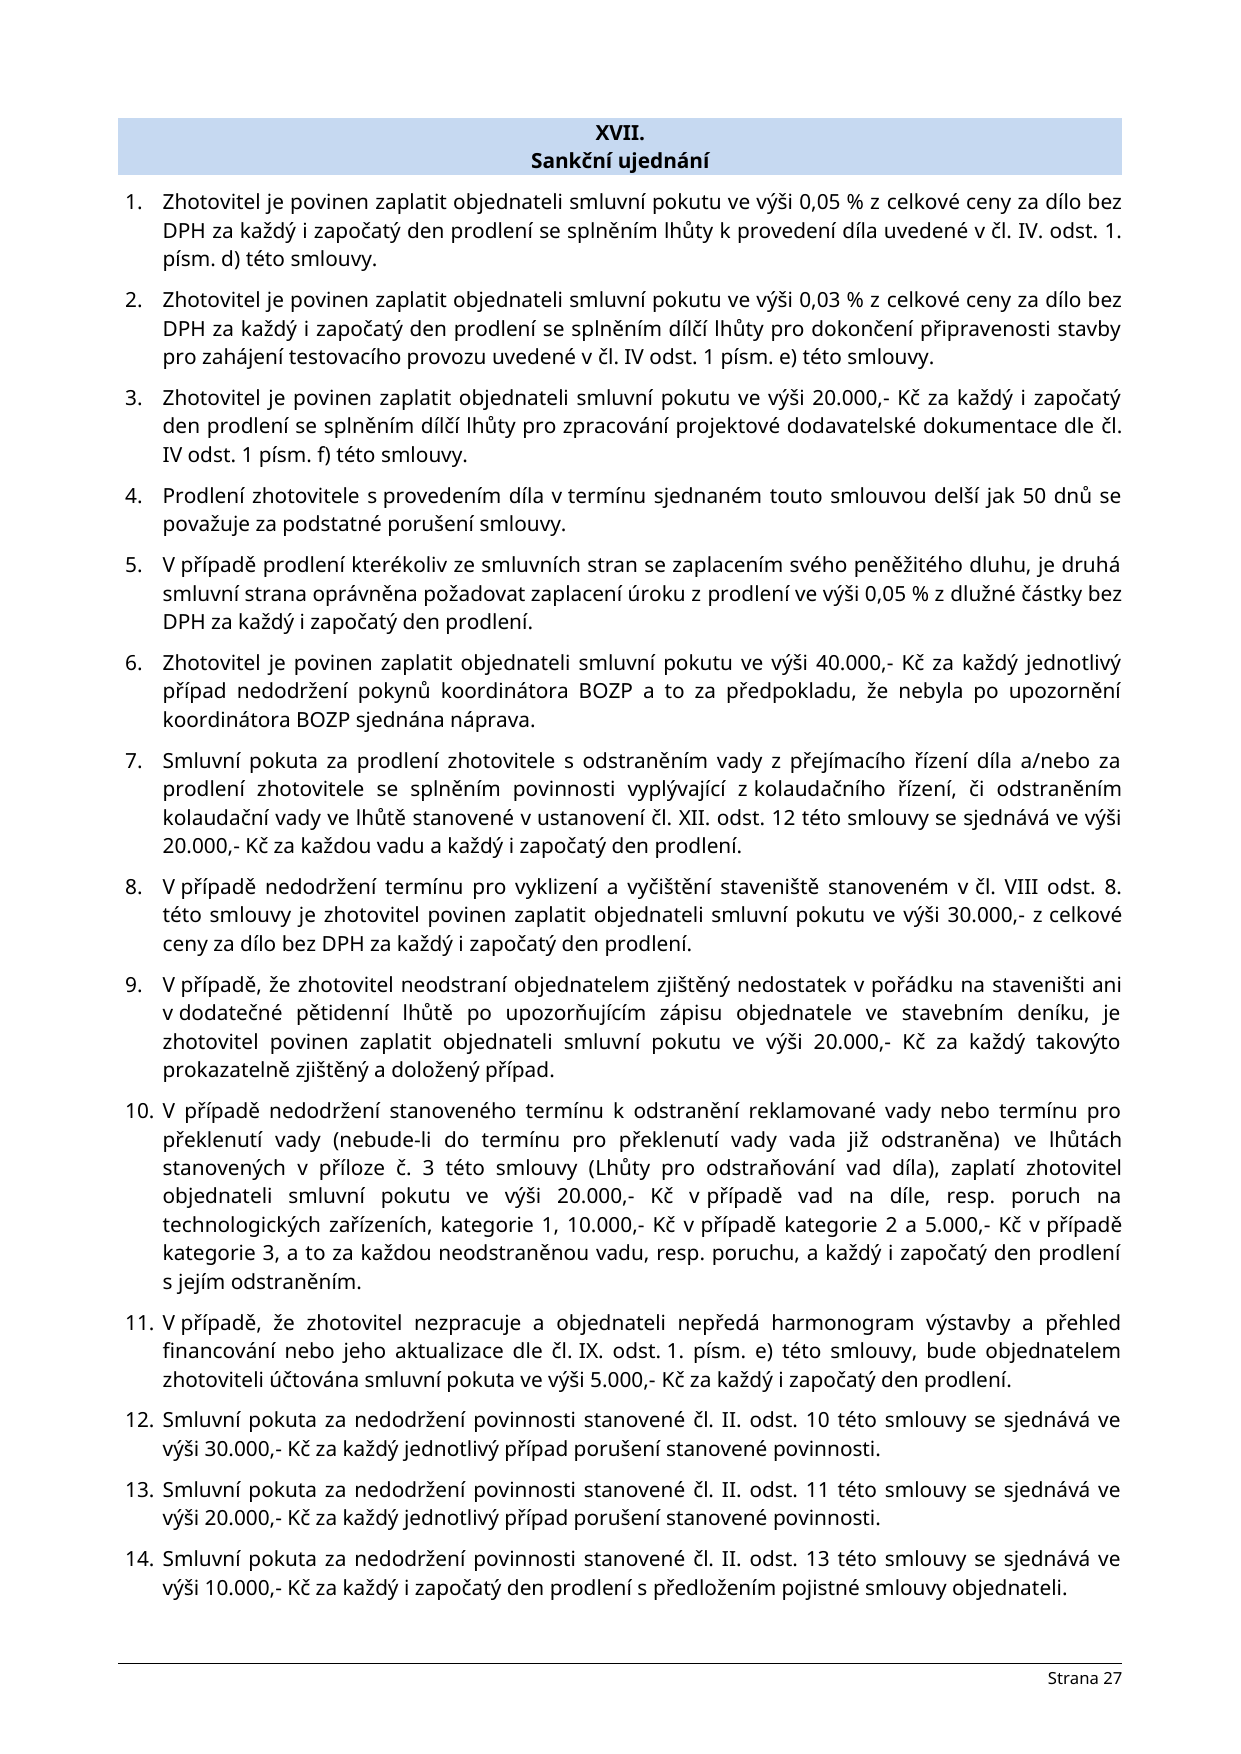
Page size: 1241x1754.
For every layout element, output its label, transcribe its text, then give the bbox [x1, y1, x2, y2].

list V případě nedodržení termínu pro vyklizení a vyčištění staveniště stanoveném v čl. VIII odst. 8. této smlouvy je zhotovitel povinen zaplatit objednateli smluvní pokutu ve výši 30.000,- z celkové ceny za dílo bez DPH za každý i započatý den prodlení. [125, 872, 1122, 957]
list Smluvní pokuta za nedodržení povinnosti stanovené čl. II. odst. 10 této smlouvy se sjednává ve výši 30.000,- Kč za každý jednotlivý případ porušení stanovené povinnosti. [125, 1406, 1122, 1462]
list Zhotovitel je povinen zaplatit objednateli smluvní pokutu ve výši 40.000,- Kč za každý jednotlivý případ nedodržení pokynů koordinátora BOZP a to za předpokladu, že nebyla po upozornění koordinátora BOZP sjednána náprava. [125, 648, 1122, 733]
list Zhotovitel je povinen zaplatit objednateli smluvní pokutu ve výši 20.000,- Kč za každý i započatý den prodlení se splněním dílčí lhůty pro zpracování projektové dodavatelské dokumentace dle čl. IV odst. 1 písm. f) této smlouvy. [125, 383, 1122, 468]
list Zhotovitel je povinen zaplatit objednateli smluvní pokutu ve výši 0,05 % z celkové ceny za dílo bez DPH za každý i započatý den prodlení se splněním lhůty k provedení díla uvedené v čl. IV. odst. 1. písm. d) této smlouvy. [125, 187, 1122, 273]
list Smluvní pokuta za nedodržení povinnosti stanovené čl. II. odst. 13 této smlouvy se sjednává ve výši 10.000,- Kč za každý i započatý den prodlení s předložením pojistné smlouvy objednateli. [125, 1544, 1122, 1601]
list Zhotovitel je povinen zaplatit objednateli smluvní pokutu ve výši 0,03 % z celkové ceny za dílo bez DPH za každý i započatý den prodlení se splněním dílčí lhůty pro dokončení připravenosti stavby pro zahájení testovacího provozu uvedené v čl. IV odst. 1 písm. e) této smlouvy. [125, 285, 1122, 371]
list Prodlení zhotovitele s provedením díla v termínu sjednaném touto smlouvou delší jak 50 dnů se považuje za podstatné porušení smlouvy. [125, 481, 1122, 538]
list V případě prodlení kterékoliv ze smluvních stran se zaplacením svého peněžitého dluhu, je druhá smluvní strana oprávněna požadovat zaplacení úroku z prodlení ve výši 0,05 % z dlužné částky bez DPH za každý i započatý den prodlení. [125, 550, 1122, 636]
list V případě nedodržení stanoveného termínu k odstranění reklamované vady nebo termínu pro překlenutí vady (nebude-li do termínu pro překlenutí vady vada již odstraněna) ve lhůtách stanovených v příloze č. 3 této smlouvy (Lhůty pro odstraňování vad díla), zaplatí zhotovitel objednateli smluvní pokutu ve výši 20.000,- Kč v případě vad na díle, resp. poruch na technologických zařízeních, kategorie 1, 10.000,- Kč v případě kategorie 2 a 5.000,- Kč v případě kategorie 3, a to za každou neodstraněnou vadu, resp. poruchu, a každý i započatý den prodlení s jejím odstraněním. [125, 1096, 1122, 1295]
text XVII. [118, 118, 1122, 147]
text Sankční ujednání [118, 147, 1122, 175]
list V případě, že zhotovitel nezpracuje a objednateli nepředá harmonogram výstavby a přehled financování nebo jeho aktualizace dle čl. IX. odst. 1. písm. e) této smlouvy, bude objednatelem zhotoviteli účtována smluvní pokuta ve výši 5.000,- Kč za každý i započatý den prodlení. [125, 1308, 1122, 1393]
list Smluvní pokuta za nedodržení povinnosti stanovené čl. II. odst. 11 této smlouvy se sjednává ve výši 20.000,- Kč za každý jednotlivý případ porušení stanovené povinnosti. [125, 1475, 1122, 1532]
list Smluvní pokuta za prodlení zhotovitele s odstraněním vady z přejímacího řízení díla a/nebo za prodlení zhotovitele se splněním povinnosti vyplývající z kolaudačního řízení, či odstraněním kolaudační vady ve lhůtě stanovené v ustanovení čl. XII. odst. 12 této smlouvy se sjednává ve výši 20.000,- Kč za každou vadu a každý i započatý den prodlení. [125, 746, 1122, 860]
list V případě, že zhotovitel neodstraní objednatelem zjištěný nedostatek v pořádku na staveništi ani v dodatečné pětidenní lhůtě po upozorňujícím zápisu objednatele ve stavebním deníku, je zhotovitel povinen zaplatit objednateli smluvní pokutu ve výši 20.000,- Kč za každý takovýto prokazatelně zjištěný a doložený případ. [125, 970, 1122, 1084]
